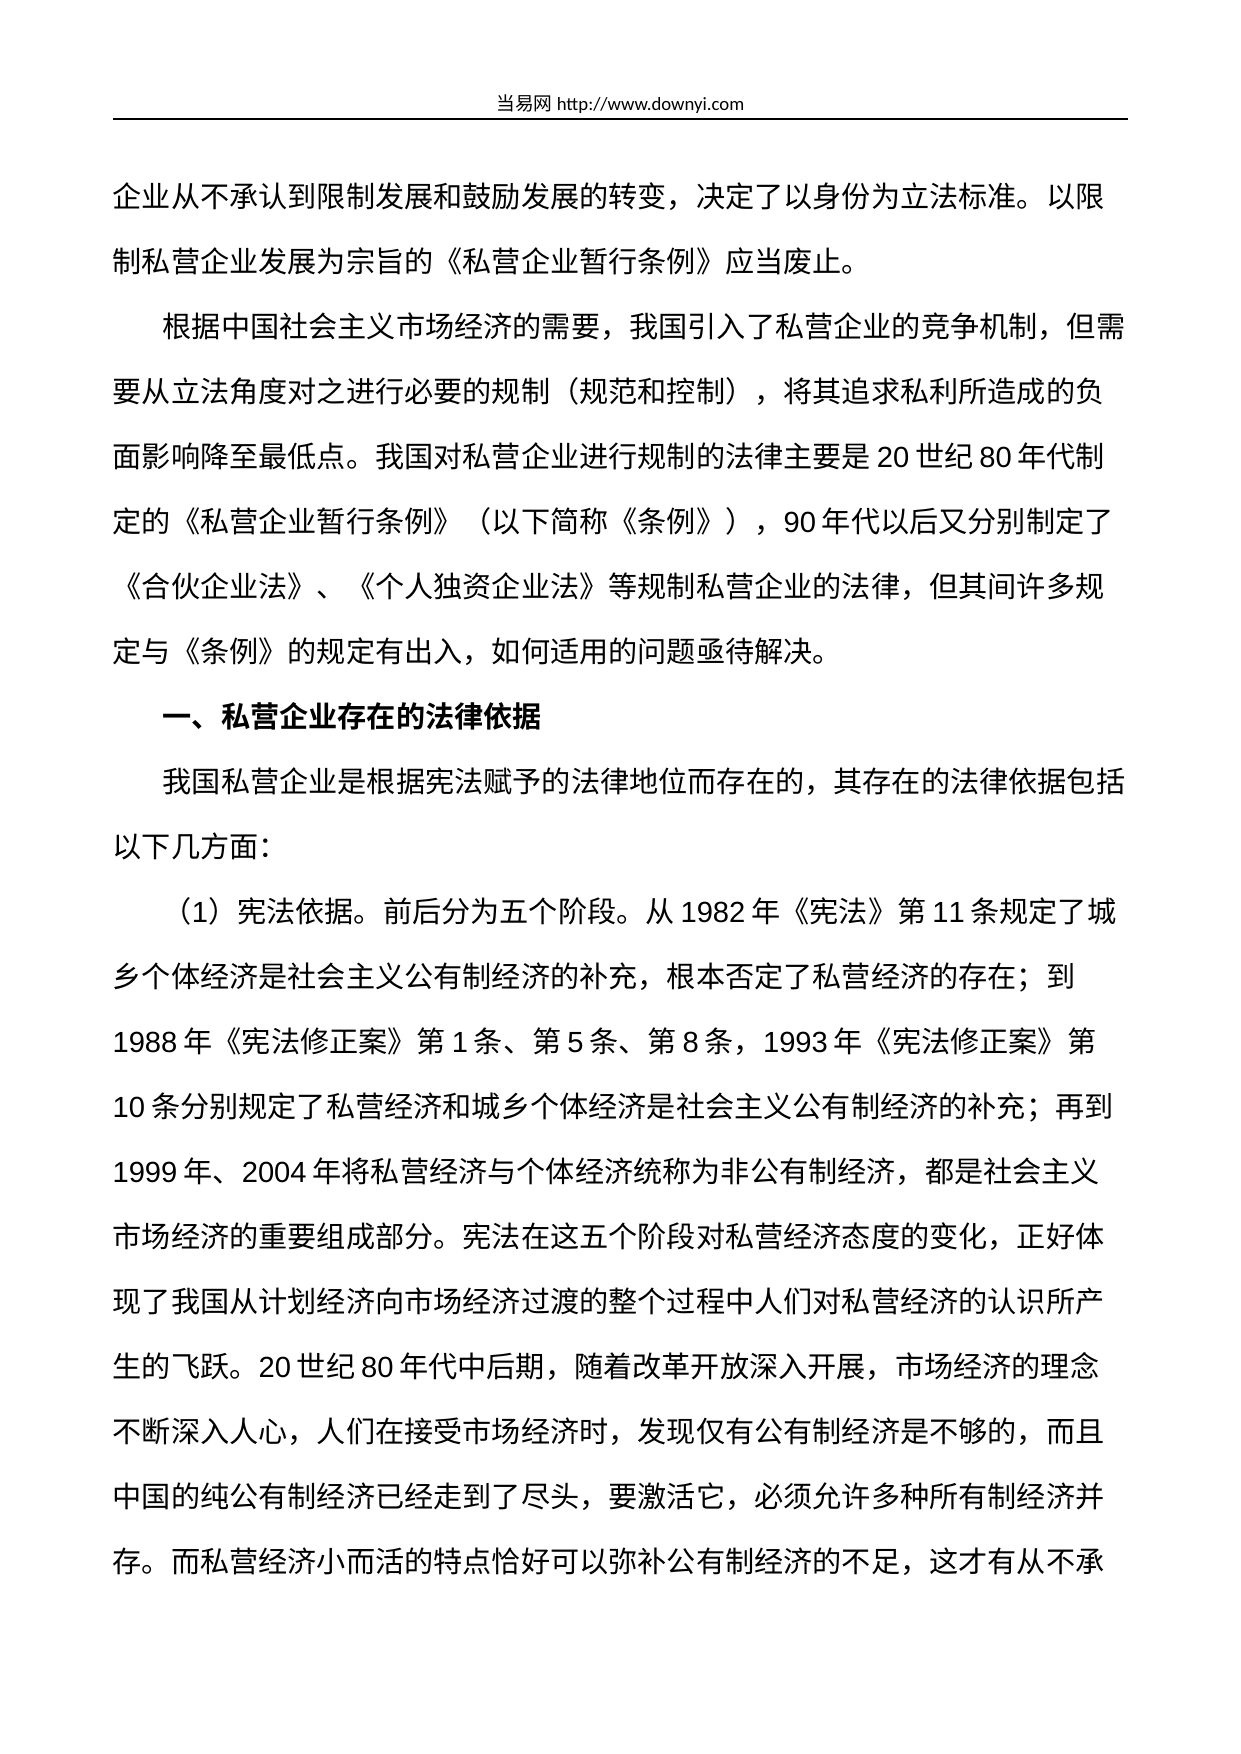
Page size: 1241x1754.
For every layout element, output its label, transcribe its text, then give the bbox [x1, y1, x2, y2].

text 一、私营企业存在的法律依据 [112, 682, 1128, 747]
text 我国私营企业是根据宪法赋予的法律地位而存在的，其存在的法律依据包括以下几方面： [112, 747, 1128, 877]
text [112, 877, 1128, 1592]
text 根据中国社会主义市场经济的需要，我国引入了私营企业的竞争机制，但需要从立法角度对之进行必要的规制（规范和控制），将其追求私利所造成的负面影响降至最低点。我国对私营企业进行规制的法律主要是20世纪80年代制定的《私营企业暂行条例》（以下简称《条例》），90年代以后又分别制定了《合伙企业法》、《个人独资企业法》等规制私营企业的法律，但其间许多规定与《条例》的规定有出入，如何适用的问题亟待解决。 [112, 292, 1128, 682]
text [112, 162, 1128, 292]
